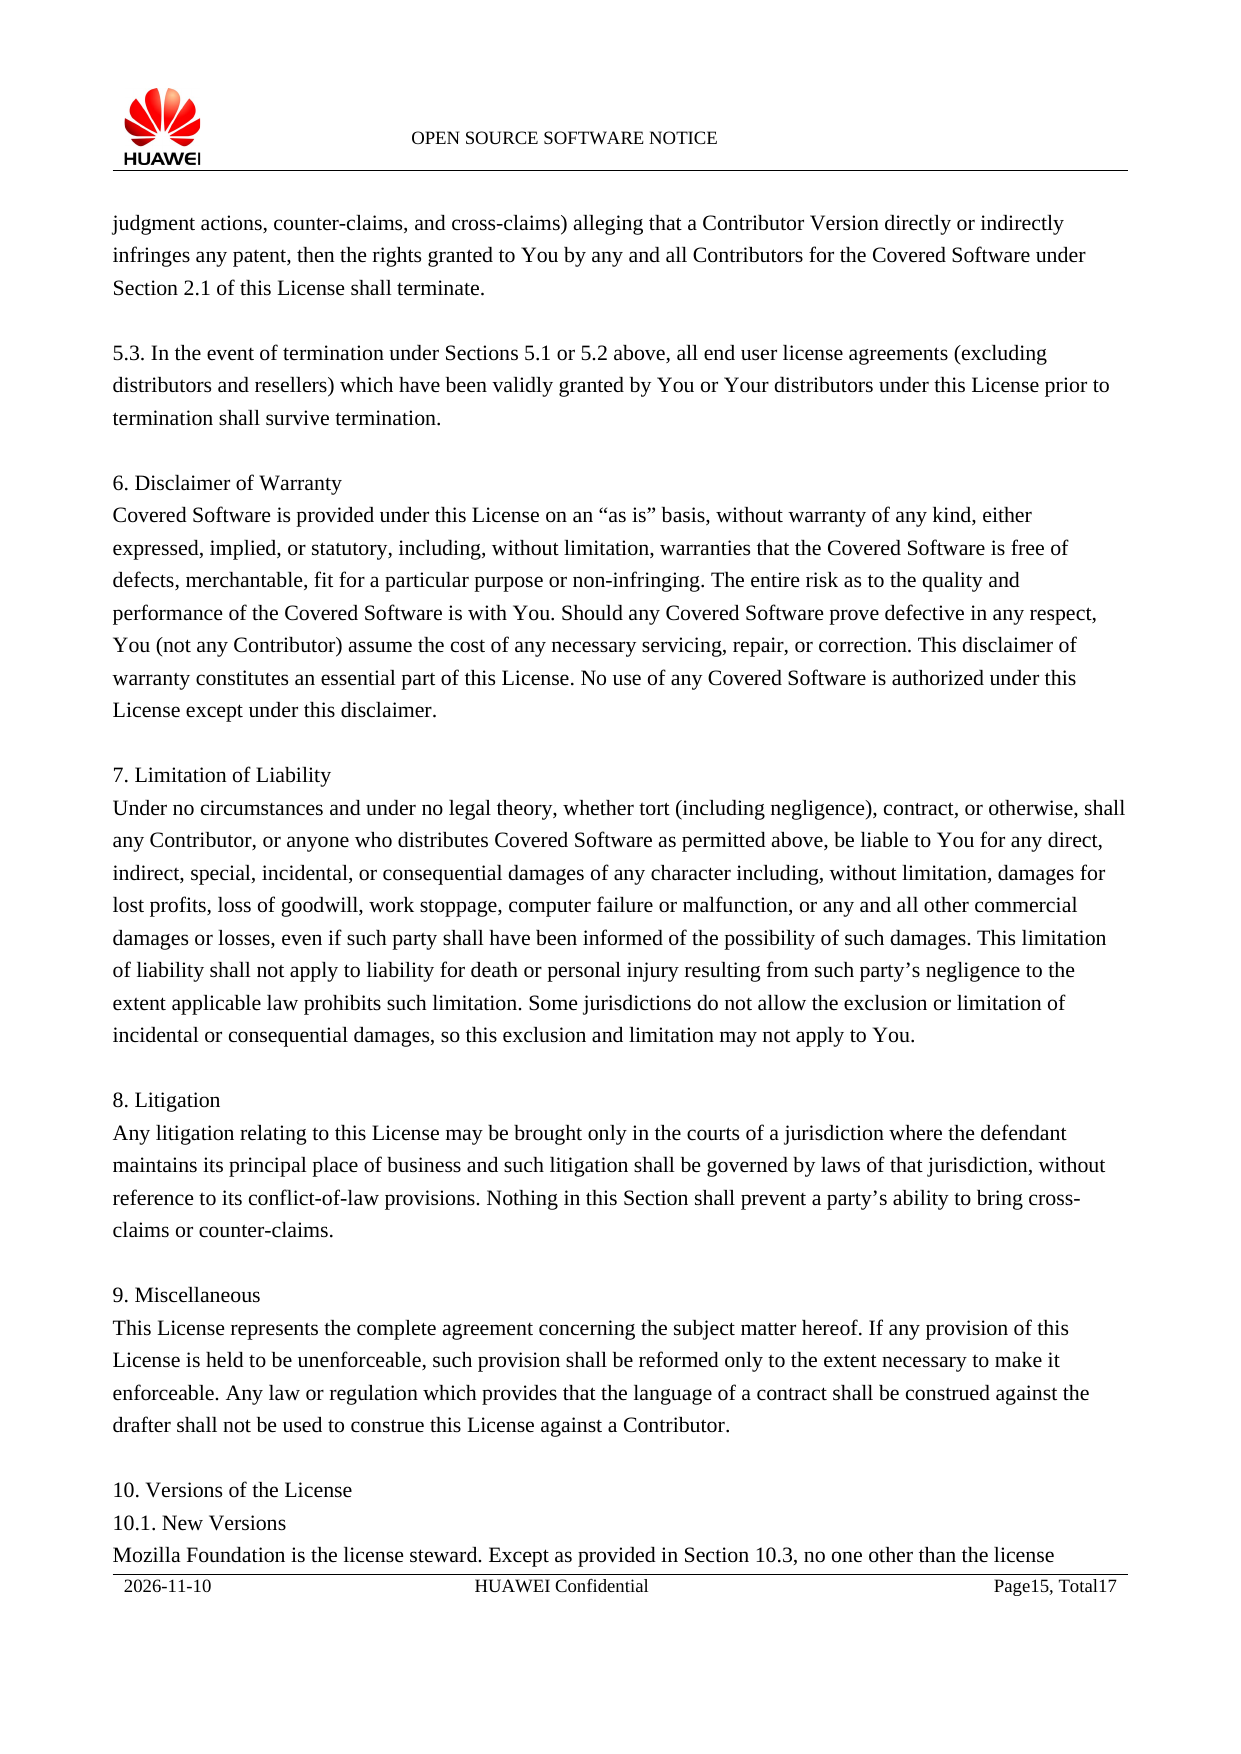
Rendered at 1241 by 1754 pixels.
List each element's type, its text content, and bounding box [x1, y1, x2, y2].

picture [124, 88, 201, 165]
